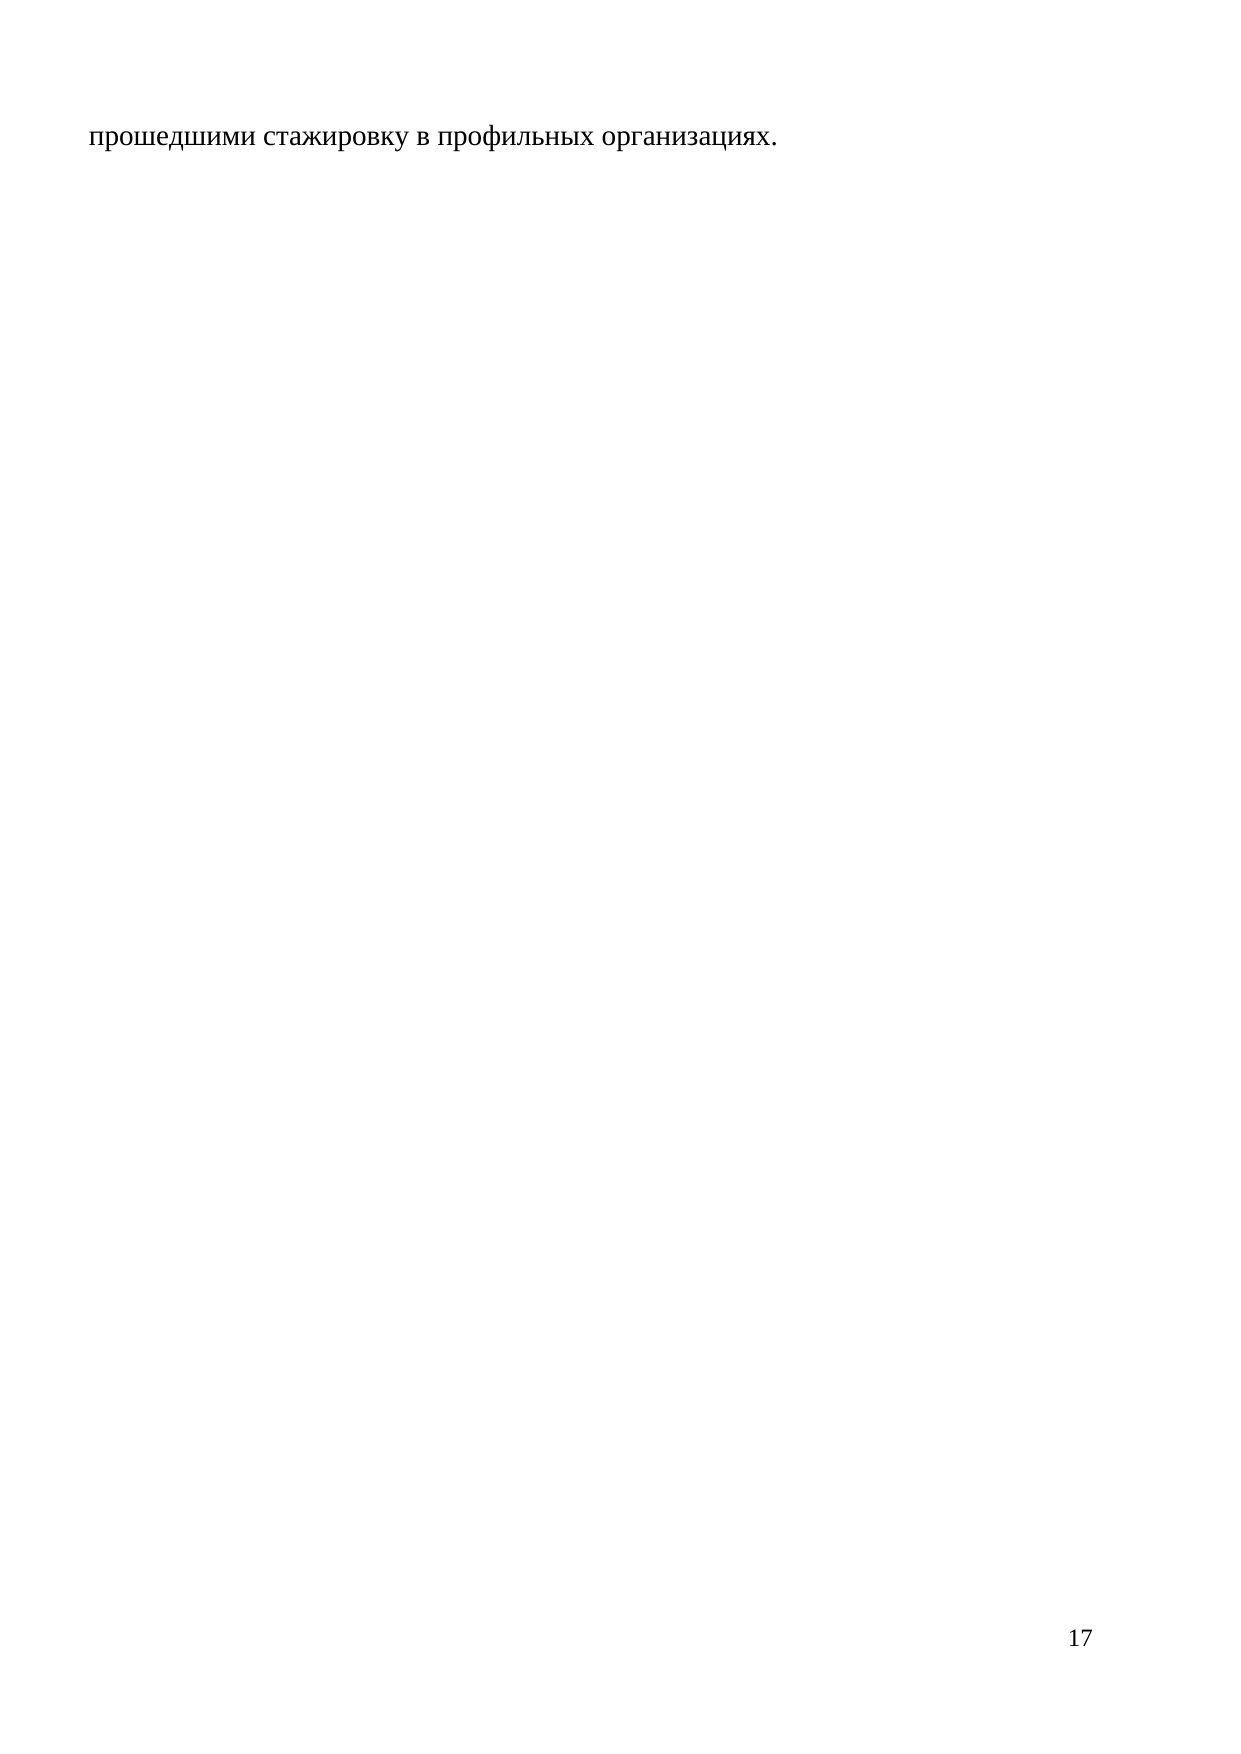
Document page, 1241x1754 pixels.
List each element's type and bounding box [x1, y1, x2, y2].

text [89, 118, 1092, 152]
